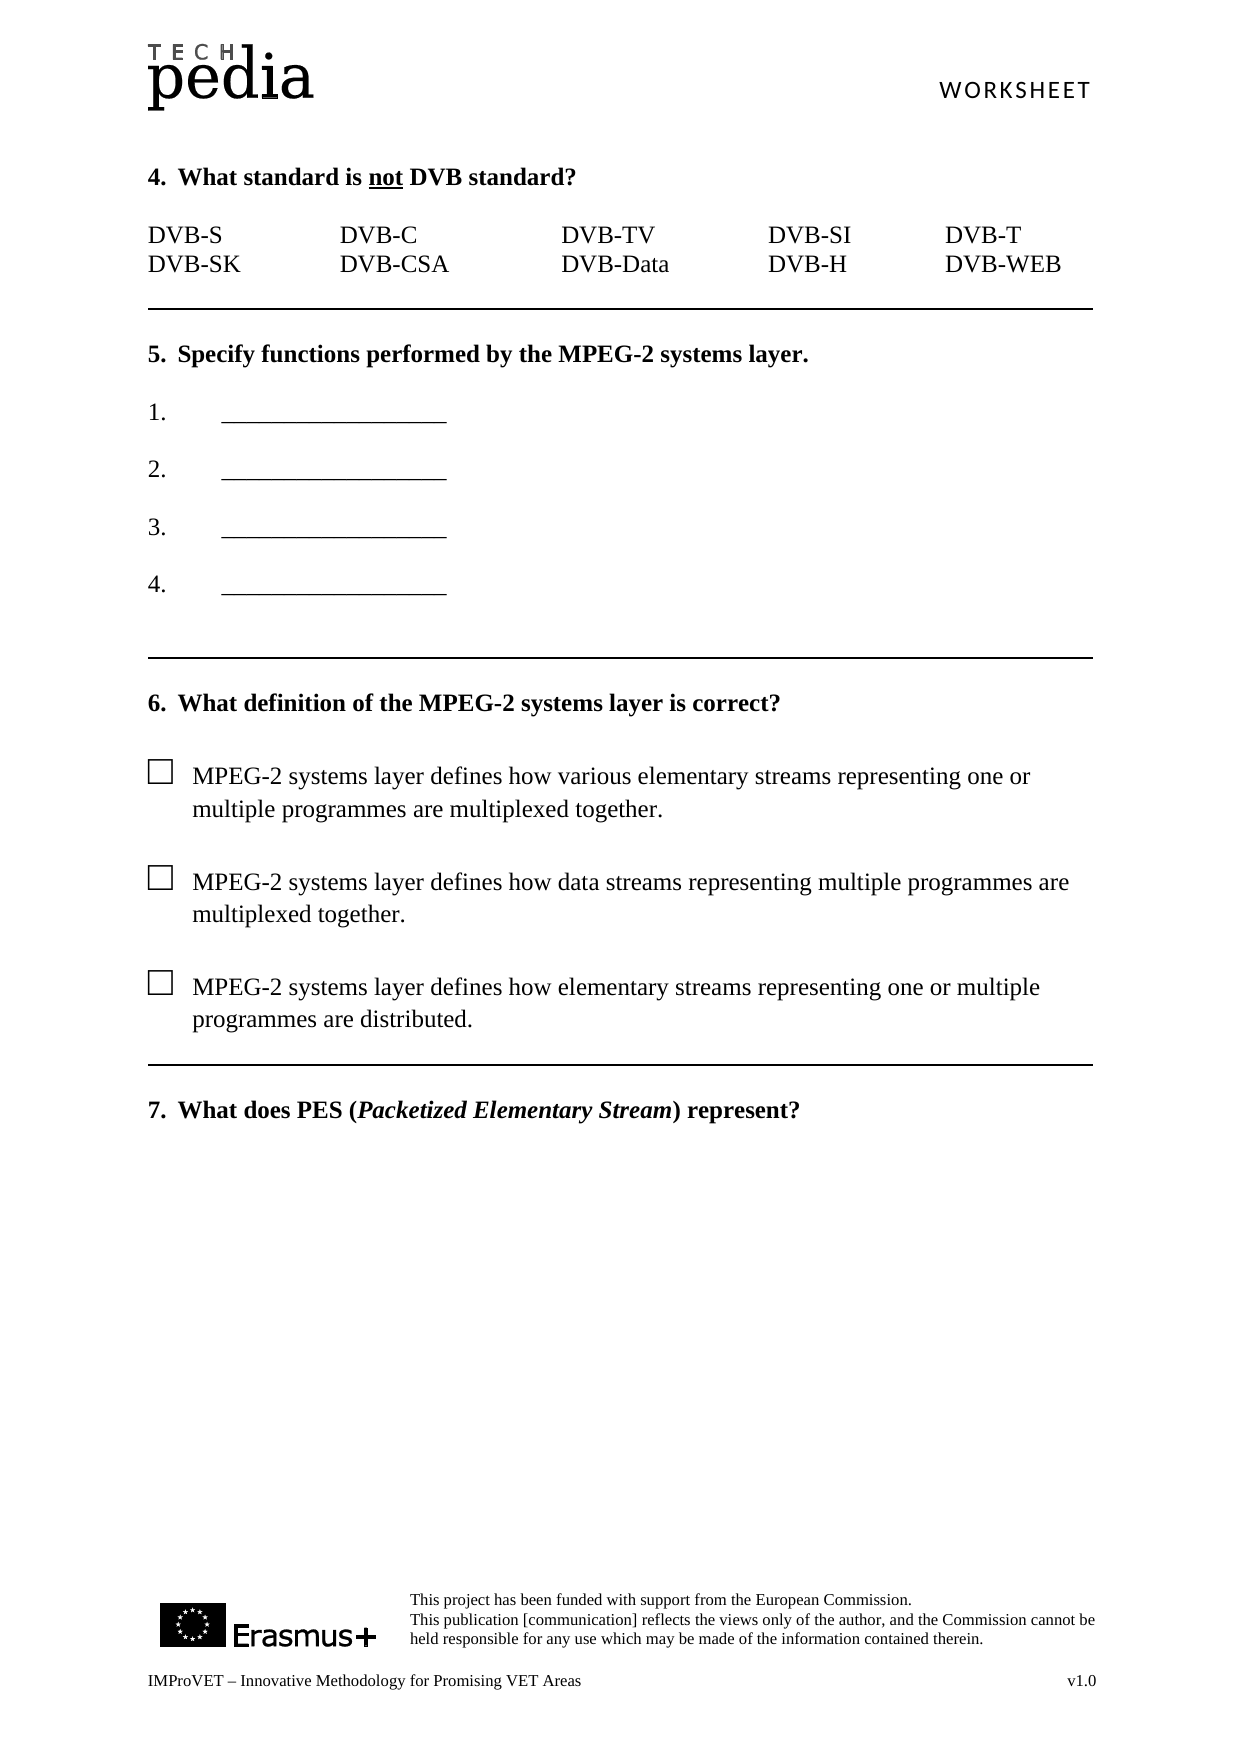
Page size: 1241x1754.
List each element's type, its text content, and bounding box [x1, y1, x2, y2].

text What definition of the MPEG-2 systems layer is correct? [148, 688, 1093, 717]
text 3. __________________ [148, 512, 1093, 540]
text Specify functions performed by the MPEG-2 systems layer. [148, 339, 1093, 368]
text □ MPEG-2 systems layer defines how elementary streams representing one or multiple programmes are distributed. [148, 957, 1093, 1033]
text 4. __________________ [148, 569, 1093, 598]
text DVB-SK DVB-CSA DVB-Data DVB-H DVB-WEB [148, 249, 1093, 277]
text What does PES (Packetized Elementary Stream) represent? [148, 1095, 1093, 1124]
text □ MPEG-2 systems layer defines how various elementary streams representing one or multiple programmes are multiplexed together. [148, 746, 1093, 822]
text DVB-S DVB-C DVB-TV DVB-SI DVB-T [148, 220, 1093, 249]
text 2. __________________ [148, 454, 1093, 483]
text What standard is not DVB standard? [148, 162, 1093, 191]
text □ MPEG-2 systems layer defines how data streams representing multiple programmes are multiplexed together. [148, 851, 1093, 928]
text 1. __________________ [148, 397, 1093, 425]
